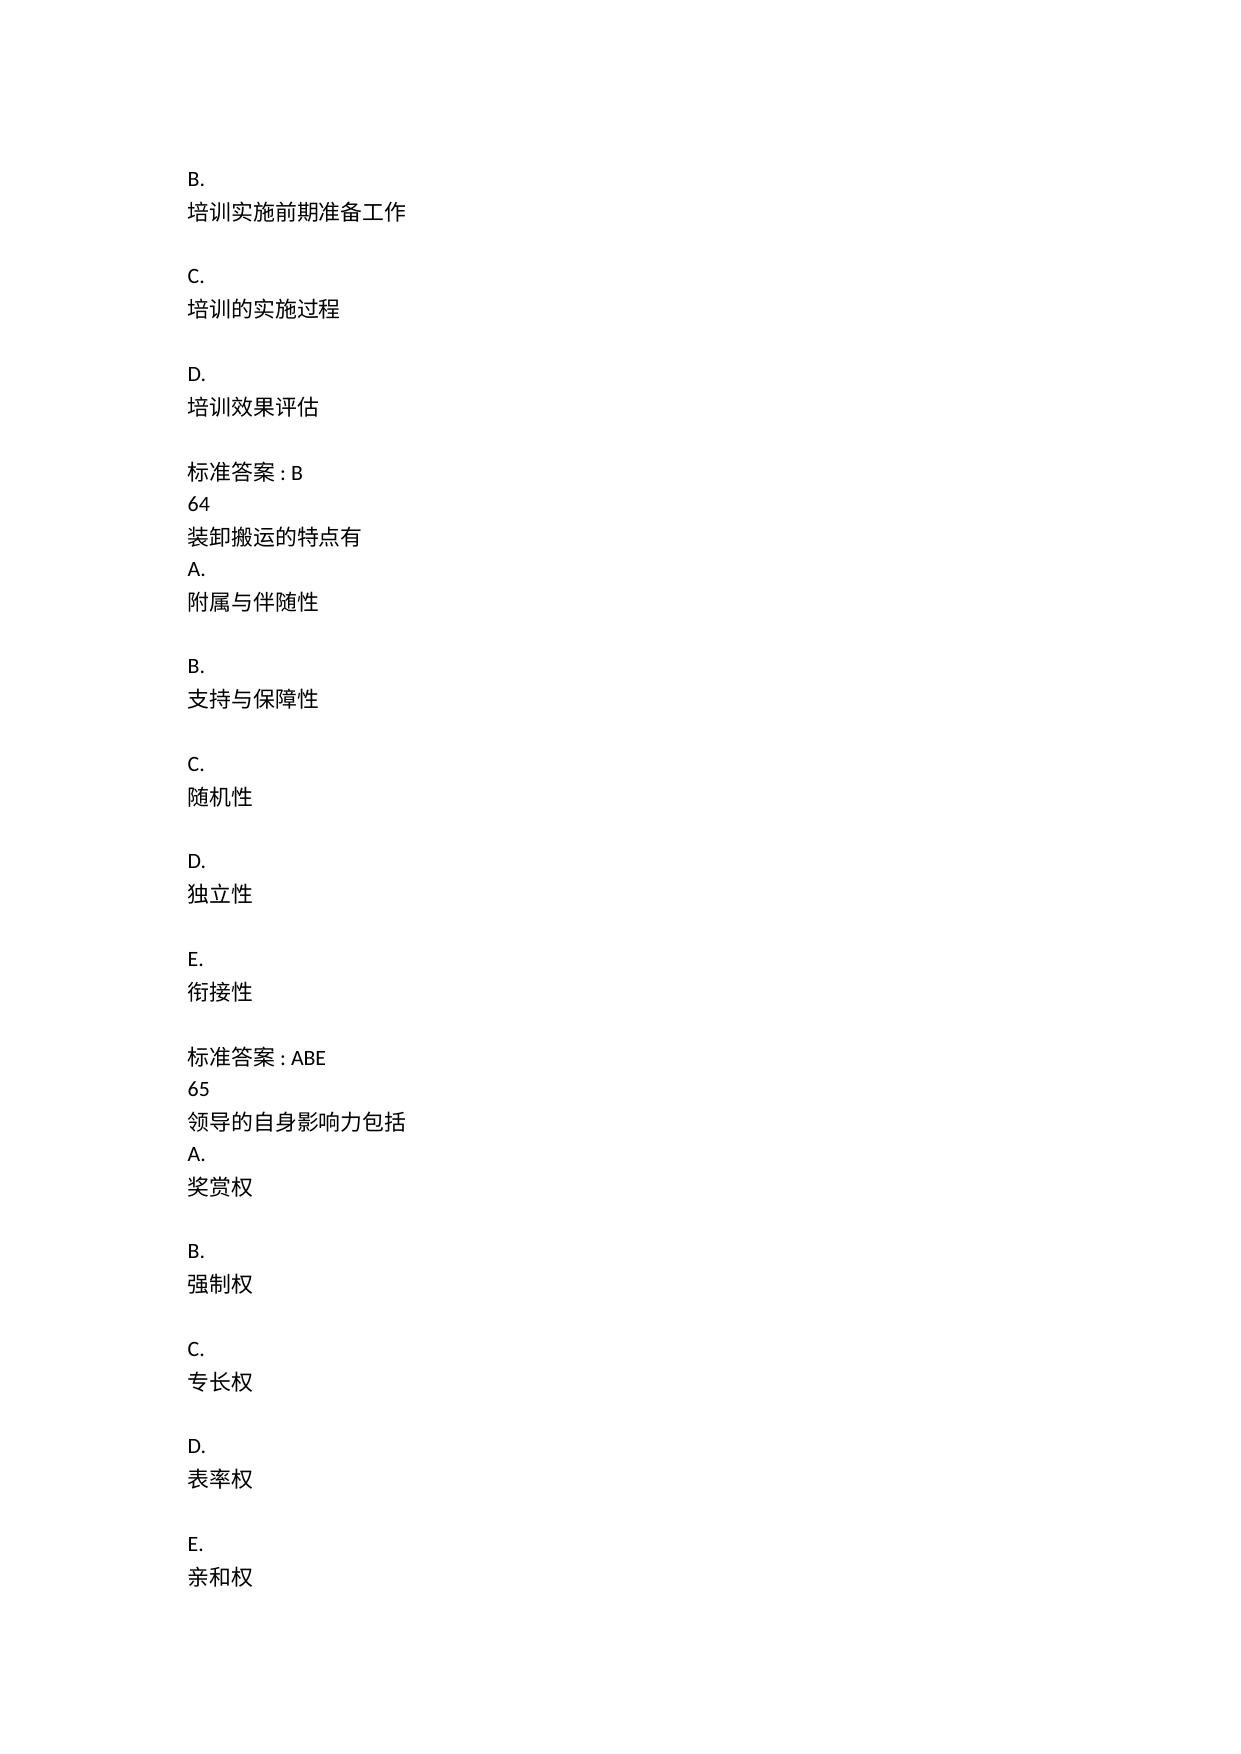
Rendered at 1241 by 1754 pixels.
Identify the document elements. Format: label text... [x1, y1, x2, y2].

text B. [187, 1234, 1053, 1267]
text 衔接性 [187, 974, 1053, 1007]
text 奖赏权 [187, 1169, 1053, 1202]
text 随机性 [187, 779, 1053, 812]
text 领导的自身影响力包括 [187, 1104, 1053, 1137]
text B. [187, 162, 1053, 194]
text A. [187, 1137, 1053, 1169]
text E. [187, 1527, 1053, 1559]
text 培训的实施过程 [187, 292, 1053, 324]
text 附属与伴随性 [187, 584, 1053, 617]
text 标准答案 : B [187, 454, 1053, 487]
text D. [187, 357, 1053, 389]
text B. [187, 649, 1053, 682]
text C. [187, 747, 1053, 779]
text C. [187, 259, 1053, 292]
text C. [187, 1332, 1053, 1364]
text 独立性 [187, 877, 1053, 909]
text 专长权 [187, 1364, 1053, 1397]
text D. [187, 1429, 1053, 1462]
text 培训实施前期准备工作 [187, 194, 1053, 227]
text 亲和权 [187, 1559, 1053, 1592]
text 表率权 [187, 1462, 1053, 1494]
text 培训效果评估 [187, 389, 1053, 422]
text 强制权 [187, 1267, 1053, 1299]
text 65 [187, 1072, 1053, 1104]
text D. [187, 844, 1053, 877]
text 标准答案 : ABE [187, 1039, 1053, 1072]
text 64 [187, 487, 1053, 519]
text E. [187, 942, 1053, 974]
text 支持与保障性 [187, 682, 1053, 714]
text 装卸搬运的特点有 [187, 519, 1053, 552]
text A. [187, 552, 1053, 584]
